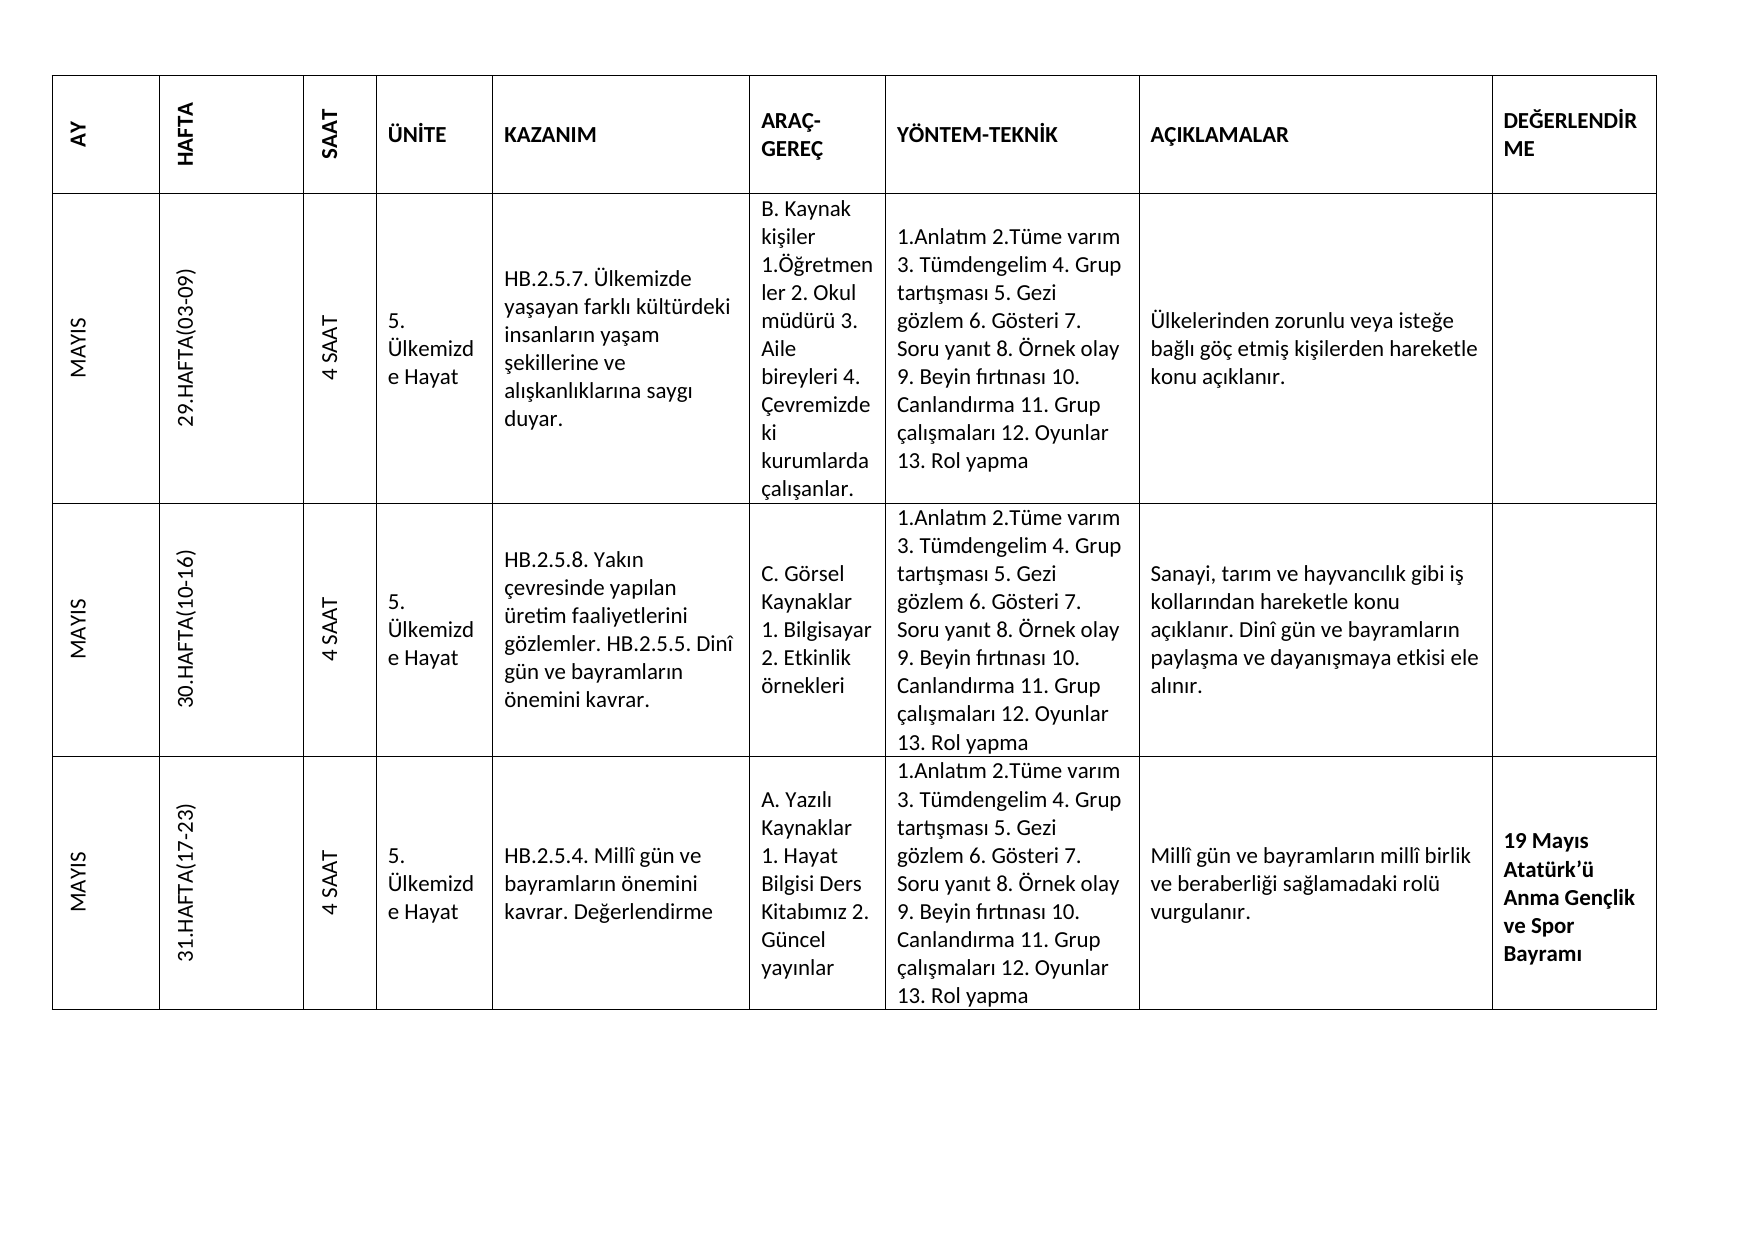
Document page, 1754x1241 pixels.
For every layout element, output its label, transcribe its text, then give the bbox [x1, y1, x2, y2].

table_cell 5. Ülkemizde Hayat [377, 757, 492, 1009]
table_header DEĞERLENDİRME [1493, 76, 1656, 193]
table_header SAAT [304, 76, 376, 193]
table_cell 30.HAFTA(10-16) [160, 504, 303, 756]
table_cell HB.2.5.8. Yakın çevresinde yapılan üretim faaliyetlerini gözlemler. HB.2.5.5. Dinî gün ve bayramların önemini kavrar. [493, 504, 749, 756]
table_cell 29.HAFTA(03-09) [160, 194, 303, 502]
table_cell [886, 757, 1139, 1009]
table_cell 5. Ülkemizde Hayat [377, 194, 492, 502]
table_cell B. Kaynak kişiler 1.Öğretmenler 2. Okul müdürü 3. Aile bireyleri 4. Çevremizdeki kurumlarda çalışanlar. [750, 194, 885, 502]
table_cell 19 Mayıs Atatürk’ü Anma Gençlik ve Spor Bayramı [1493, 757, 1656, 1009]
table_cell 4 SAAT [304, 504, 376, 756]
table_cell [1493, 504, 1656, 756]
table_header YÖNTEM-TEKNİK [886, 76, 1139, 193]
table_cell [886, 194, 1139, 502]
table_cell MAYIS [53, 194, 159, 502]
table_cell Sanayi, tarım ve hayvancılık gibi iş kollarından hareketle konu açıklanır. Dinî gün ve bayramların paylaşma ve dayanışmaya etkisi ele alınır. [1140, 504, 1492, 756]
table_header ARAÇ-GEREÇ [750, 76, 885, 193]
table_cell HB.2.5.7. Ülkemizde yaşayan farklı kültürdeki insanların yaşam şekillerine ve alışkanlıklarına saygı duyar. [493, 194, 749, 502]
table_cell Millî gün ve bayramların millî birlik ve beraberliği sağlamadaki rolü vurgulanır. [1140, 757, 1492, 1009]
table_header AÇIKLAMALAR [1140, 76, 1492, 193]
table_header AY [53, 76, 159, 193]
table_header KAZANIM [493, 76, 749, 193]
table_cell 31.HAFTA(17-23) [160, 757, 303, 1009]
table_cell MAYIS [53, 504, 159, 756]
table_cell C. Görsel Kaynaklar 1. Bilgisayar 2. Etkinlik örnekleri [750, 504, 885, 756]
table_header HAFTA [160, 76, 303, 193]
table_cell 4 SAAT [304, 194, 376, 502]
table_cell 4 SAAT [304, 757, 376, 1009]
table_cell MAYIS [53, 757, 159, 1009]
table_cell Ülkelerinden zorunlu veya isteğe bağlı göç etmiş kişilerden hareketle konu açıklanır. [1140, 194, 1492, 502]
table_cell 5. Ülkemizde Hayat [377, 504, 492, 756]
table_cell [1493, 194, 1656, 502]
table_header ÜNİTE [377, 76, 492, 193]
table_cell A. Yazılı Kaynaklar 1. Hayat Bilgisi Ders Kitabımız 2. Güncel yayınlar [750, 757, 885, 1009]
table_cell HB.2.5.4. Millî gün ve bayramların önemini kavrar. Değerlendirme [493, 757, 749, 1009]
